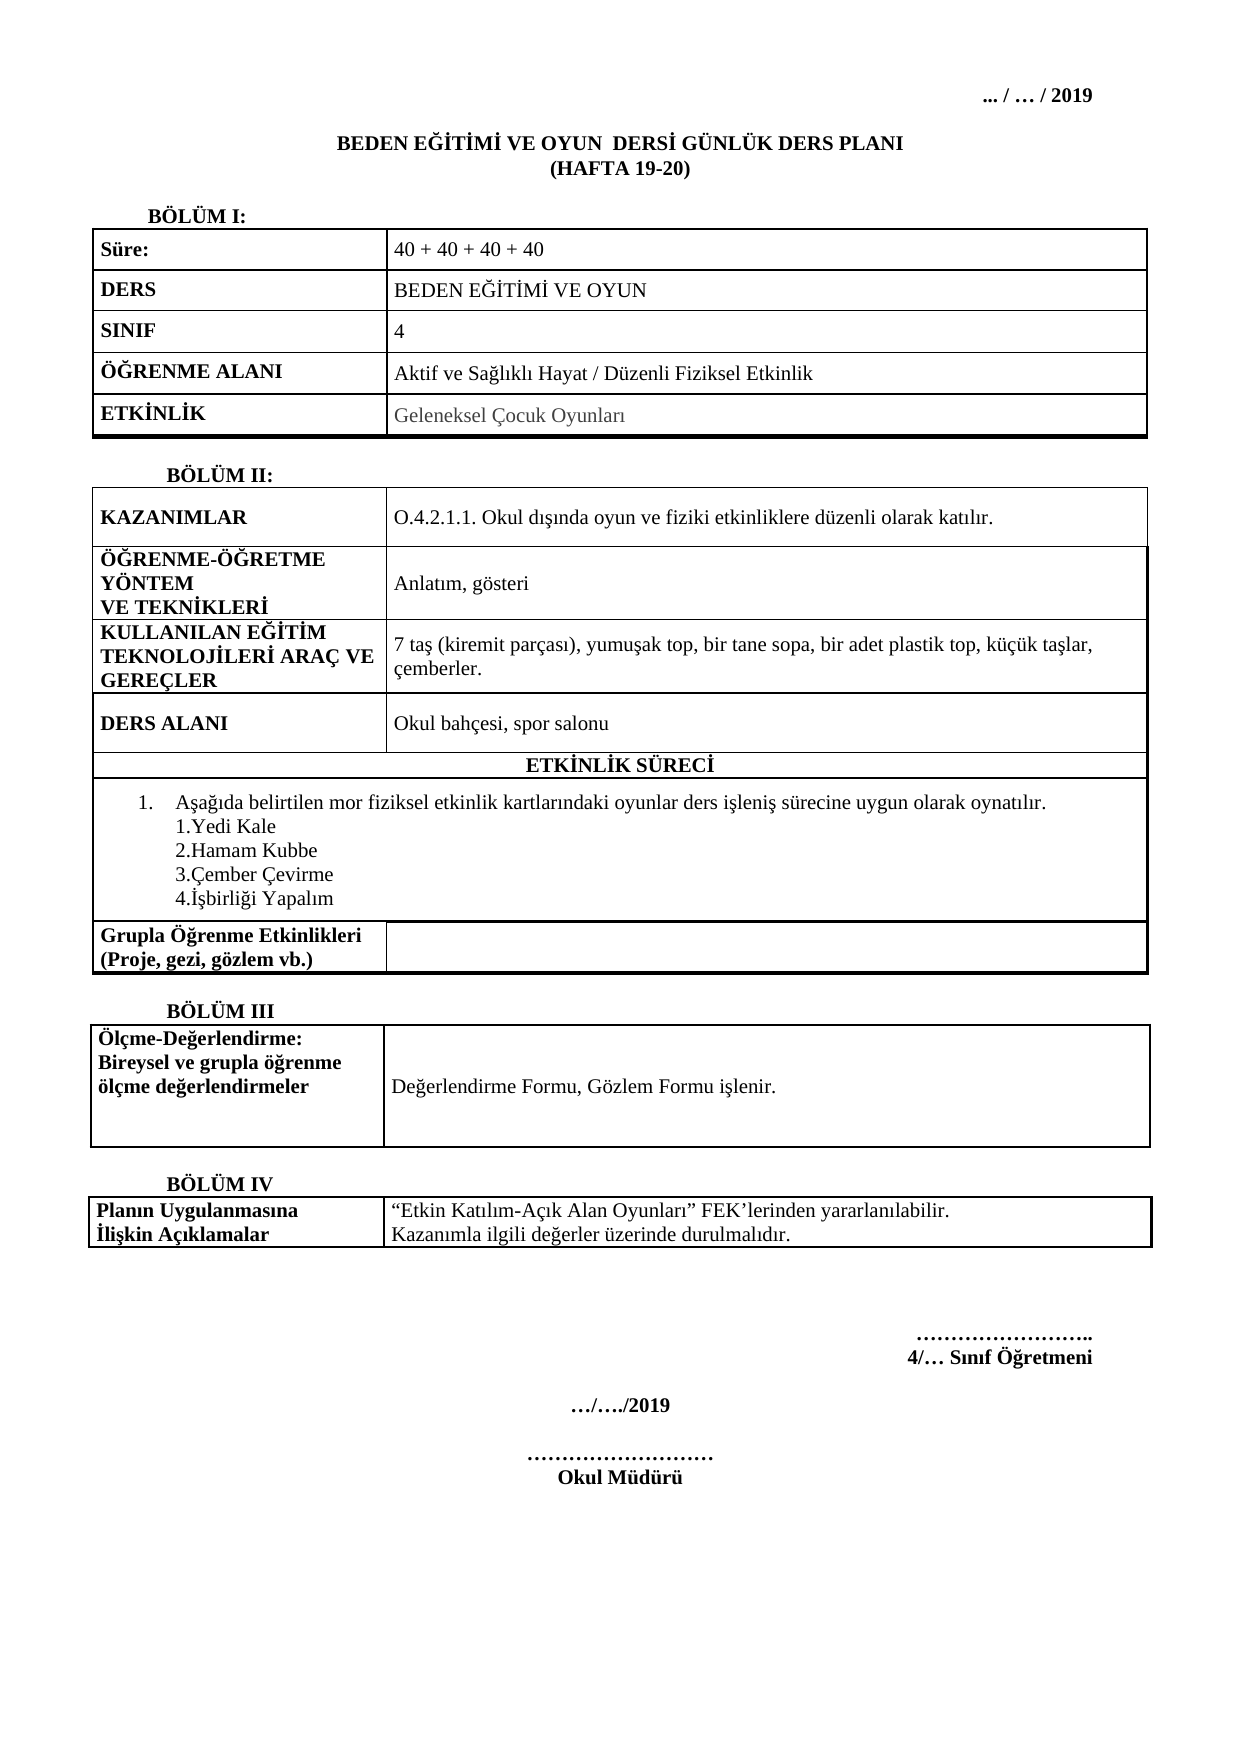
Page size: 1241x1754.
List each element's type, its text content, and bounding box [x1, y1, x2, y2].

table_cell Okul bahçesi, spor salonu [387, 694, 1146, 752]
table_cell 4 [388, 311, 1146, 352]
table_header Süre: [94, 230, 386, 269]
table_header Planın Uygulanmasına İlişkin Açıklamalar [90, 1198, 383, 1246]
text …/…./2019 [148, 1393, 1093, 1417]
table_cell ÖĞRENME-ÖĞRETME YÖNTEM VE TEKNİKLERİ [93, 547, 386, 619]
table_cell Grupla Öğrenme Etkinlikleri (Proje, gezi, gözlem vb.) [94, 922, 386, 971]
table_header Ölçme-Değerlendirme: Bireysel ve grupla öğrenme ölçme değerlendirmeler [92, 1026, 383, 1146]
table_header O.4.2.1.1. Okul dışında oyun ve fiziki etkinliklere düzenli olarak katılır. [387, 488, 1147, 546]
table_cell SINIF [94, 311, 386, 352]
table_cell Geleneksel Çocuk Oyunları [388, 395, 1146, 434]
text ……………………… [148, 1441, 1093, 1465]
table_cell Aktif ve Sağlıklı Hayat / Düzenli Fiziksel Etkinlik [388, 353, 1146, 393]
table_cell BEDEN EĞİTİMİ VE OYUN [388, 271, 1146, 310]
text (HAFTA 19-20) [148, 155, 1093, 179]
text BÖLÜM I: [148, 203, 1093, 228]
table_cell [387, 923, 1146, 971]
text BÖLÜM II: [148, 463, 1093, 487]
table_header Değerlendirme Formu, Gözlem Formu işlenir. [385, 1026, 1149, 1146]
table_cell DERS [94, 271, 386, 310]
text 4/… Sınıf Öğretmeni [148, 1344, 1093, 1369]
table_header 40 + 40 + 40 + 40 [388, 230, 1146, 269]
table_cell ÖĞRENME ALANI [94, 353, 386, 393]
table_cell KULLANILAN EĞİTİM TEKNOLOJİLERİ ARAÇ VE GEREÇLER [93, 620, 386, 692]
table_cell DERS ALANI [94, 694, 386, 752]
subtitle BÖLÜM IV [148, 1172, 1093, 1196]
text BEDEN EĞİTİMİ VE OYUN DERSİ GÜNLÜK DERS PLANI [148, 131, 1093, 155]
table_header KAZANIMLAR [93, 488, 386, 546]
text …………………….. [148, 1321, 1093, 1344]
table_header “Etkin Katılım-Açık Alan Oyunları” FEK’lerinden yararlanılabilir. Kazanımla ilgili değerler üzerinde durulmalıdır. [385, 1198, 1150, 1246]
table_cell Aşağıda belirtilen mor fiziksel etkinlik kartlarındaki oyunlar ders işleniş sürecine uygun olarak oynatılır. 1.Yedi Kale 2.Hamam Kubbe 3.Çember Çevirme 4.İşbirliği Yapalım [94, 779, 1146, 920]
text ... / … / 2019 [148, 83, 1093, 107]
subtitle BÖLÜM III [148, 999, 1093, 1023]
table_cell ETKİNLİK [94, 395, 386, 434]
text Okul Müdürü [148, 1465, 1093, 1489]
table_cell ETKİNLİK SÜRECİ [94, 753, 1146, 777]
table_cell Anlatım, gösteri [387, 547, 1146, 619]
table_cell 7 taş (kiremit parçası), yumuşak top, bir tane sopa, bir adet plastik top, küçük taşlar, çemberler. [387, 620, 1146, 692]
